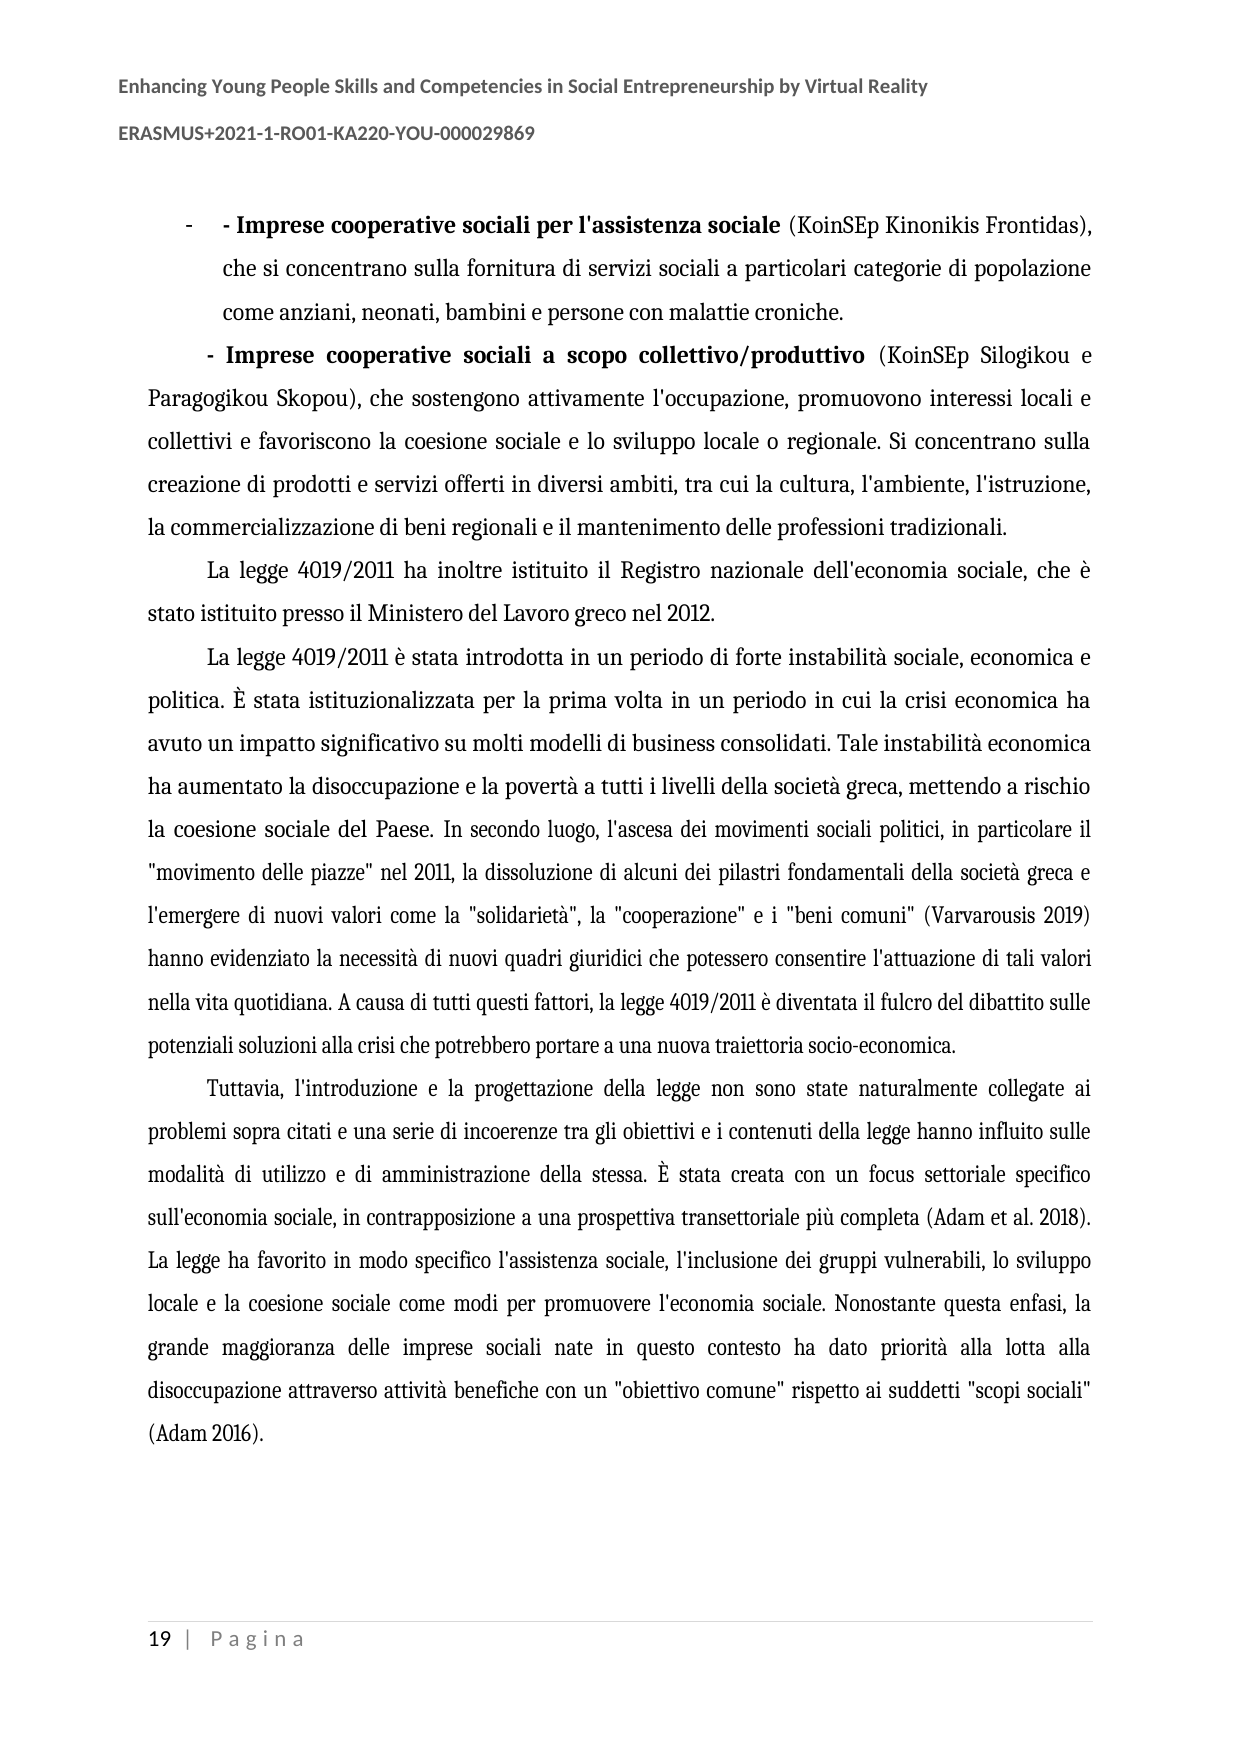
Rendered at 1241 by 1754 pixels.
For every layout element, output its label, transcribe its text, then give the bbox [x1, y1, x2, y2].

text La legge 4019/2011 ha inoltre istituito il Registro nazionale dell'economia sociale, che è stato istituito presso il Ministero del Lavoro greco nel 2012. [148, 556, 1093, 628]
text - Imprese cooperative sociali a scopo collettivo/produttivo (KoinSEp Silogikou e Paragogikou Skopou), che sostengono attivamente l'occupazione, promuovono interessi locali e collettivi e favoriscono la coesione sociale e lo sviluppo locale o regionale. Si concentrano sulla creazione di prodotti e servizi offerti in diversi ambiti, tra cui la cultura, l'ambiente, l'istruzione, la commercializzazione di beni regionali e il mantenimento delle professioni tradizionali. [148, 341, 1093, 542]
list - Imprese cooperative sociali per l'assistenza sociale (KoinSEp Kinonikis Frontidas), che si concentrano sulla fornitura di servizi sociali a particolari categorie di popolazione come anziani, neonati, bambini e persone con malattie croniche. [185, 209, 1093, 326]
text La legge 4019/2011 è stata introdotta in un periodo di forte instabilità sociale, economica e politica. È stata istituzionalizzata per la prima volta in un periodo in cui la crisi economica ha avuto un impatto significativo su molti modelli di business consolidati. Tale instabilità economica ha aumentato la disoccupazione e la povertà a tutti i livelli della società greca, mettendo a rischio la coesione sociale del Paese. In secondo luogo, l'ascesa dei movimenti sociali politici, in particolare il "movimento delle piazze" nel 2011, la dissoluzione di alcuni dei pilastri fondamentali della società greca e l'emergere di nuovi valori come la "solidarietà", la "cooperazione" e i "beni comuni" (Varvarousis 2019) hanno evidenziato la necessità di nuovi quadri giuridici che potessero consentire l'attuazione di tali valori nella vita quotidiana. A causa di tutti questi fattori, la legge 4019/2011 è diventata il fulcro del dibattito sulle potenziali soluzioni alla crisi che potrebbero portare a una nuova traiettoria socio-economica. [148, 642, 1093, 1059]
text Tuttavia, l'introduzione e la progettazione della legge non sono state naturalmente collegate ai problemi sopra citati e una serie di incoerenze tra gli obiettivi e i contenuti della legge hanno influito sulle modalità di utilizzo e di amministrazione della stessa. È stata creata con un focus settoriale specifico sull'economia sociale, in contrapposizione a una prospettiva transettoriale più completa (Adam et al. 2018). La legge ha favorito in modo specifico l'assistenza sociale, l'inclusione dei gruppi vulnerabili, lo sviluppo locale e la coesione sociale come modi per promuovere l'economia sociale. Nonostante questa enfasi, la grande maggioranza delle imprese sociali nate in questo contesto ha dato priorità alla lotta alla disoccupazione attraverso attività benefiche con un "obiettivo comune" rispetto ai suddetti "scopi sociali" (Adam 2016). [148, 1074, 1093, 1447]
